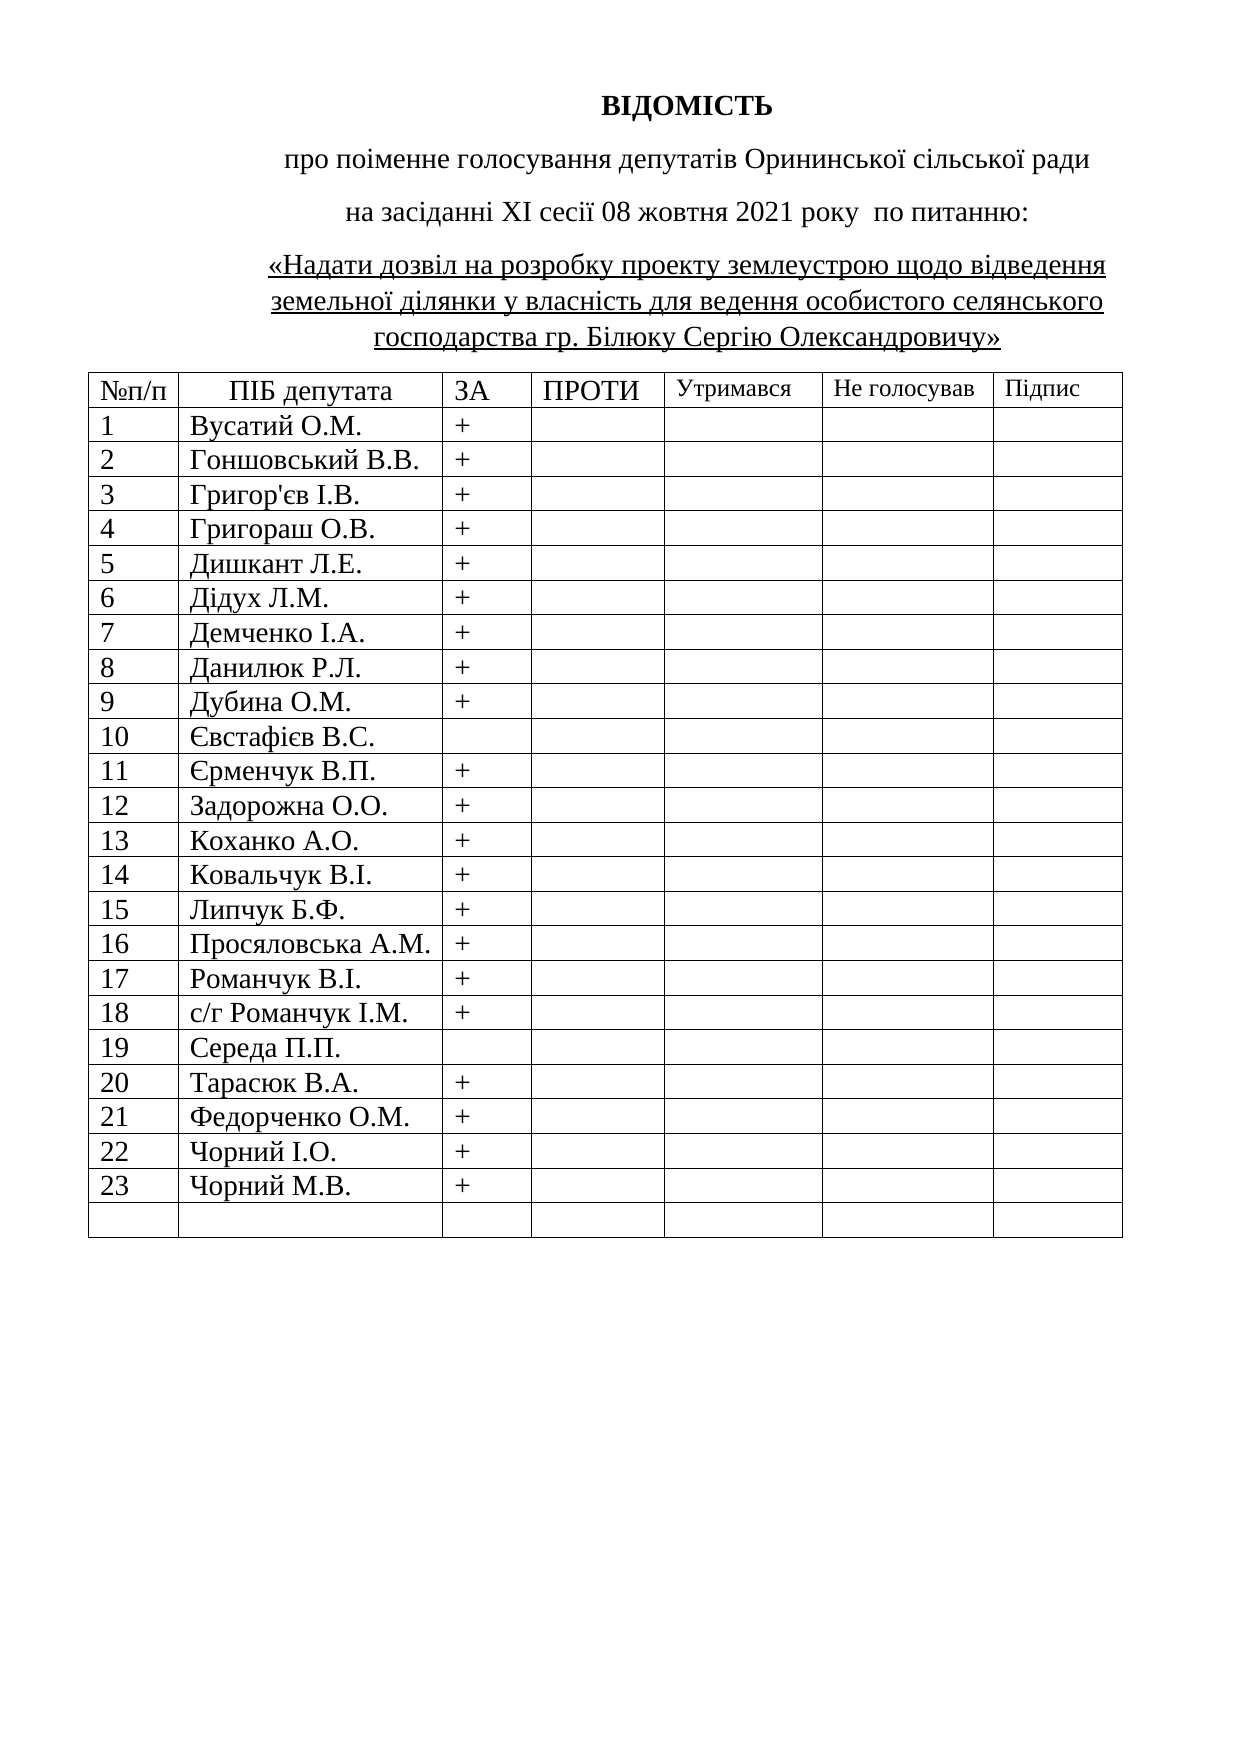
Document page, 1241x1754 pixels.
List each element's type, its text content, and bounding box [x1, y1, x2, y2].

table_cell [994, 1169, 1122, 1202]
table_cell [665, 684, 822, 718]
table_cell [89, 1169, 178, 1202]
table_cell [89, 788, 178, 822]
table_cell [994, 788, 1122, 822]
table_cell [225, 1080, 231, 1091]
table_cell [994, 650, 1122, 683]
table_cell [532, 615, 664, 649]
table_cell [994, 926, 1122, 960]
text ВІДОМІСТЬ [223, 88, 1152, 122]
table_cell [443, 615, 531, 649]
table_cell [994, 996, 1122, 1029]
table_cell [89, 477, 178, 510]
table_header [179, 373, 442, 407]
text про поіменне голосування депутатів Орининської сільської ради [223, 141, 1152, 175]
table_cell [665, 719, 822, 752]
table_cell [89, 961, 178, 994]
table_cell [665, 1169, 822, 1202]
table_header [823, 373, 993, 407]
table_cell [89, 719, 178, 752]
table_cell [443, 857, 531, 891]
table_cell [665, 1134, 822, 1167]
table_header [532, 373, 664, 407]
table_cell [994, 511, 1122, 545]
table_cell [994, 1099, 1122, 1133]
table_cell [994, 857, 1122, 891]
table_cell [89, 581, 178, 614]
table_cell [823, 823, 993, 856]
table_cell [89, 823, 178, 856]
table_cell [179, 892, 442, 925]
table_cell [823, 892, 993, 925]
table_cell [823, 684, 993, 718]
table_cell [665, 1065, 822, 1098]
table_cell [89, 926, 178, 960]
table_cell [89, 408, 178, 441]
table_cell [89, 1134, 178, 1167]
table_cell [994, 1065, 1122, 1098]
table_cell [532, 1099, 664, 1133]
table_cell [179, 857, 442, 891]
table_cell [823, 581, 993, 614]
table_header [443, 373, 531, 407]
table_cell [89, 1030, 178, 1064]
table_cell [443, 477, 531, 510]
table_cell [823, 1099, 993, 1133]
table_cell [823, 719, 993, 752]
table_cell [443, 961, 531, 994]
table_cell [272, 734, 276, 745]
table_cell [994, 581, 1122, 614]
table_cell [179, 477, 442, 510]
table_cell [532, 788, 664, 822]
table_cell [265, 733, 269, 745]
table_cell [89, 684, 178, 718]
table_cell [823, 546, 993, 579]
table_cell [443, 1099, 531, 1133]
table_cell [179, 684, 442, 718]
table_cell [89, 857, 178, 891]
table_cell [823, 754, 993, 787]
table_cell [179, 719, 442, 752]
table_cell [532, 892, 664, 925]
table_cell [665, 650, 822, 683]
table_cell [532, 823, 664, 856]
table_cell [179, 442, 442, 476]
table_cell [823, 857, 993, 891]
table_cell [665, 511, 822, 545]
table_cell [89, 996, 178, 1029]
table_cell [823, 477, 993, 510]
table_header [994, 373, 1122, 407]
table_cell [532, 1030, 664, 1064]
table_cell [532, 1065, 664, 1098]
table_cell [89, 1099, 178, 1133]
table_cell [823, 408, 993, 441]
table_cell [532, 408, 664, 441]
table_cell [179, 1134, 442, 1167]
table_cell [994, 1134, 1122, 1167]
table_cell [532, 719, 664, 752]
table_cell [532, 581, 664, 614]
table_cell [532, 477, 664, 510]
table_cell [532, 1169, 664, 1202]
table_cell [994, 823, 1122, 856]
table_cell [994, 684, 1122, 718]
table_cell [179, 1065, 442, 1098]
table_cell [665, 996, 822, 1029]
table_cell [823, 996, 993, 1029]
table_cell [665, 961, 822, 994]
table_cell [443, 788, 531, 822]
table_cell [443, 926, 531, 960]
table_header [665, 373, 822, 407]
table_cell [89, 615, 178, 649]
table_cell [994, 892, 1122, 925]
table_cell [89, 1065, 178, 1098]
text «Надати дозвіл на розробку проекту землеустрою щодо відведення земельної ділянки у власність для ведення особистого селянського господарства гр. Білюку Сергію Олександровичу» [223, 247, 1152, 353]
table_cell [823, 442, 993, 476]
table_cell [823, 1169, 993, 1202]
text на засіданні XI сесії 08 жовтня 2021 року по питанню: [223, 194, 1152, 228]
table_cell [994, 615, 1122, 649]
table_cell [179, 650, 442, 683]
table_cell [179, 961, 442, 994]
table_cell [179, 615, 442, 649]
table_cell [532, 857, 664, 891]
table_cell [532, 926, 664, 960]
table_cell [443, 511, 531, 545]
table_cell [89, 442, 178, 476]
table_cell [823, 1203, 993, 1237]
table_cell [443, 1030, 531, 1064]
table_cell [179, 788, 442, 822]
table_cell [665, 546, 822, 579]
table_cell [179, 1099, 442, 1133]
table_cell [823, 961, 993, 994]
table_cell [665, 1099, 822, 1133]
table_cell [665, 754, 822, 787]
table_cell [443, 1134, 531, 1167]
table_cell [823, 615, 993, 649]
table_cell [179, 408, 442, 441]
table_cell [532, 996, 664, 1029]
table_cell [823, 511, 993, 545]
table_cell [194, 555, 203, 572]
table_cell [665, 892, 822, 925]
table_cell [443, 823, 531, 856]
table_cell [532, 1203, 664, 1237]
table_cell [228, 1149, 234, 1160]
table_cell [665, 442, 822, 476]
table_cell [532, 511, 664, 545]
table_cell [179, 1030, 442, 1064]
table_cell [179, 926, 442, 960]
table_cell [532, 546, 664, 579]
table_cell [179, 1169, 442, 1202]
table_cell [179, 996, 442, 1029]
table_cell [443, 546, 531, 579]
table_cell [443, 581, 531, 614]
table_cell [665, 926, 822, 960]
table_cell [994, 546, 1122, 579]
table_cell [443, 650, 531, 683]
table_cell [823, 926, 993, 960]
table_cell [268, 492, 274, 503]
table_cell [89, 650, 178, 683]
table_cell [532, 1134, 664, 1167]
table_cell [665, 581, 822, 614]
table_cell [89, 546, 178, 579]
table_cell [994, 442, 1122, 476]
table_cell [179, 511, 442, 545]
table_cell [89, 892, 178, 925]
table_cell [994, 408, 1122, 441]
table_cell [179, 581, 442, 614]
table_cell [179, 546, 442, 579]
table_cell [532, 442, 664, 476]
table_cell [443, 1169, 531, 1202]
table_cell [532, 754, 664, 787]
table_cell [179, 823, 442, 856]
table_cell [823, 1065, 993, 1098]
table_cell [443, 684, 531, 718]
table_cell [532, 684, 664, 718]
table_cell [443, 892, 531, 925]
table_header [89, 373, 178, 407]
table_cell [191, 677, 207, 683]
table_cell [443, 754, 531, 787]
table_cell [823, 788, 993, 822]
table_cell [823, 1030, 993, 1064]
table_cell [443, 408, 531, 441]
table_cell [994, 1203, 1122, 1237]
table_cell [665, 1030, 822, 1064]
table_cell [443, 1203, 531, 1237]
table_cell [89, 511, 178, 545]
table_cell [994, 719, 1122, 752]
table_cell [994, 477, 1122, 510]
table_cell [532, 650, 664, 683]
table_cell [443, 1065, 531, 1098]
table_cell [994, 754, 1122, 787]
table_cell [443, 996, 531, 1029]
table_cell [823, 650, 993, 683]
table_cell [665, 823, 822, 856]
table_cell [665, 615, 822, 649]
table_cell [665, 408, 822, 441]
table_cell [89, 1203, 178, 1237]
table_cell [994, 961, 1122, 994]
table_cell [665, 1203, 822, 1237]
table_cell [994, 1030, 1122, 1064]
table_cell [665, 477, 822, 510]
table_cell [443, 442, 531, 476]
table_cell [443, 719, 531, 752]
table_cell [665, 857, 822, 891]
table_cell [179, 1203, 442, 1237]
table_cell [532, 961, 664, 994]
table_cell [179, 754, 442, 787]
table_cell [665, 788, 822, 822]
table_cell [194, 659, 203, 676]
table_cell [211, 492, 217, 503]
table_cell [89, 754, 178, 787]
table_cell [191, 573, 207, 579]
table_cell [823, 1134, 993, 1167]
